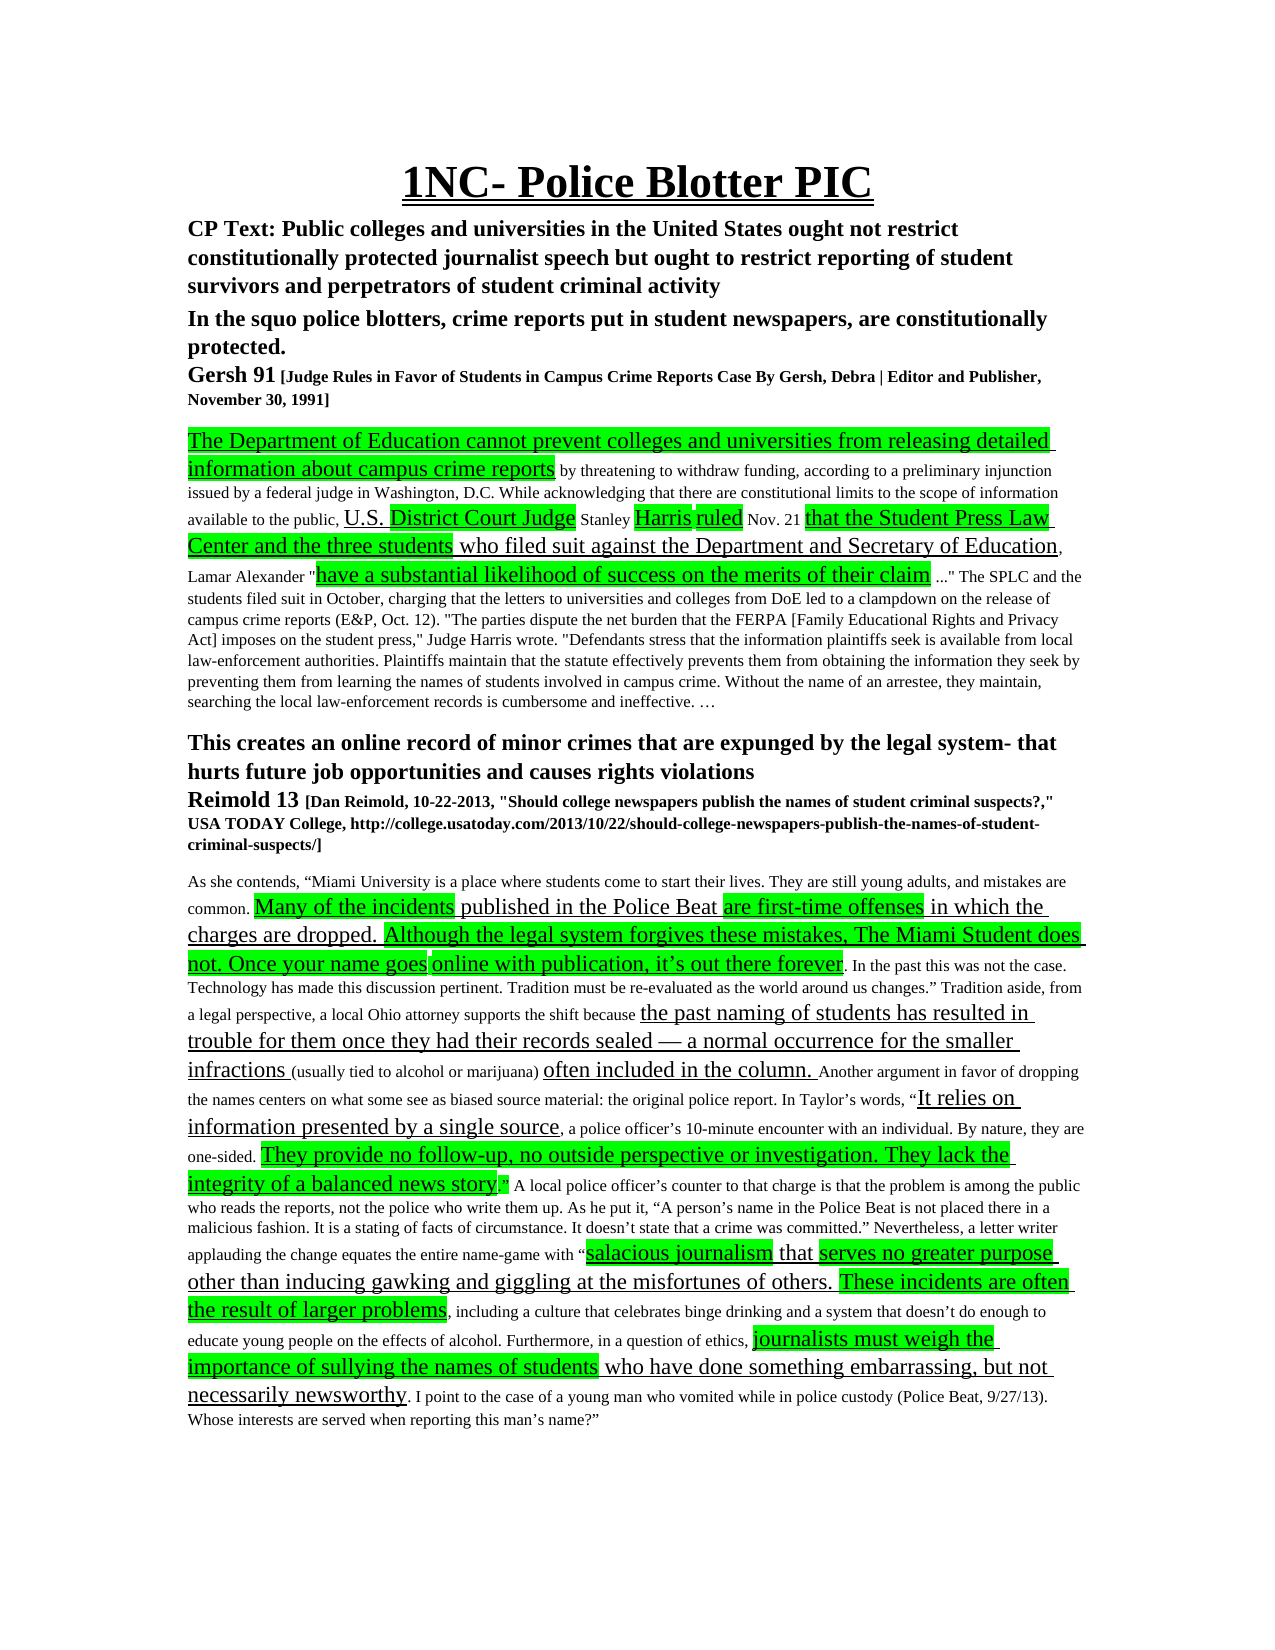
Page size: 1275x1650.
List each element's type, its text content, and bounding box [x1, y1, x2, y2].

text As she contends, “Miami University is a place where students come to start their lives. They are still young adults, and mistakes are common. Many of the incidents published in the Police Beat are first-time offenses in which the charges are dropped. Although the legal system forgives these mistakes, The Miami Student does not. Once your name goes online with publication, it’s out there forever. In the past this was not the case. Technology has made this discussion pertinent. Tradition must be re-evaluated as the world around us changes.” Tradition aside, from a legal perspective, a local Ohio attorney supports the shift because the past naming of students has resulted in trouble for them once they had their records sealed — a normal occurrence for the smaller infractions (usually tied to alcohol or marijuana) often included in the column. Another argument in favor of dropping the names centers on what some see as biased source material: the original police report. In Taylor’s words, “It relies on information presented by a single source, a police officer’s 10-minute encounter with an individual. By nature, they are one-sided. They provide no follow-up, no outside perspective or investigation. They lack the integrity of a balanced news story.” A local police officer’s counter to that charge is that the problem is among the public who reads the reports, not the police who write them up. As he put it, “A person’s name in the Police Beat is not placed there in a malicious fashion. It is a stating of facts of circumstance. It doesn’t state that a crime was committed.” Nevertheless, a letter writer applauding the change equates the entire name-game with “salacious journalism that serves no greater purpose other than inducing gawking and giggling at the misfortunes of others. These incidents are often the result of larger problems, including a culture that celebrates binge drinking and a system that doesn’t do enough to educate young people on the effects of alcohol. Furthermore, in a question of ethics, journalists must weigh the importance of sullying the names of students who have done something embarrassing, but not necessarily newsworthy. I point to the case of a young man who vomited while in police custody (Police Beat, 9/27/13). Whose interests are served when reporting this man’s name?” [187, 872, 1087, 1428]
text Gersh 91 [Judge Rules in Favor of Students in Campus Crime Reports Case By Gersh, Debra | Editor and Publisher, November 30, 1991] [187, 362, 1087, 408]
text Reimold 13 [Dan Reimold, 10-22-2013, "Should college newspapers publish the names of student criminal suspects?," USA TODAY College, http://college.usatoday.com/2013/10/22/should-college-newspapers-publish-the-names-of-student-criminal-suspects/] [187, 786, 1087, 854]
subtitle CP Text: Public colleges and universities in the United States ought not restrict constitutionally protected journalist speech but ought to restrict reporting of student survivors and perpetrators of student criminal activity [187, 215, 1087, 298]
subtitle 1NC- Police Blotter PIC [187, 154, 1087, 207]
subtitle This creates an online record of minor crimes that are expunged by the legal system- that hurts future job opportunities and causes rights violations [187, 729, 1087, 784]
subtitle In the squo police blotters, crime reports put in student newspapers, are constitutionally protected. [187, 305, 1087, 359]
text The Department of Education cannot prevent colleges and universities from releasing detailed information about campus crime reports by threatening to withdraw funding, according to a preliminary injunction issued by a federal judge in Washington, D.C. While acknowledging that there are constitutional limits to the scope of information available to the public, U.S. District Court Judge Stanley Harris ruled Nov. 21 that the Student Press Law Center and the three students who filed suit against the Department and Secretary of Education, Lamar Alexander "have a substantial likelihood of success on the merits of their claim ..." The SPLC and the students filed suit in October, charging that the letters to universities and colleges from DoE led to a clampdown on the release of campus crime reports (E&P, Oct. 12). "The parties dispute the net burden that the FERPA [Family Educational Rights and Privacy Act] imposes on the student press," Judge Harris wrote. "Defendants stress that the information plaintiffs seek is available from local law-enforcement authorities. Plaintiffs maintain that the statute effectively prevents them from obtaining the information they seek by preventing them from learning the names of students involved in campus crime. Without the name of an arrestee, they maintain, searching the local law-enforcement records is cumbersome and ineffective. … [187, 427, 1087, 711]
